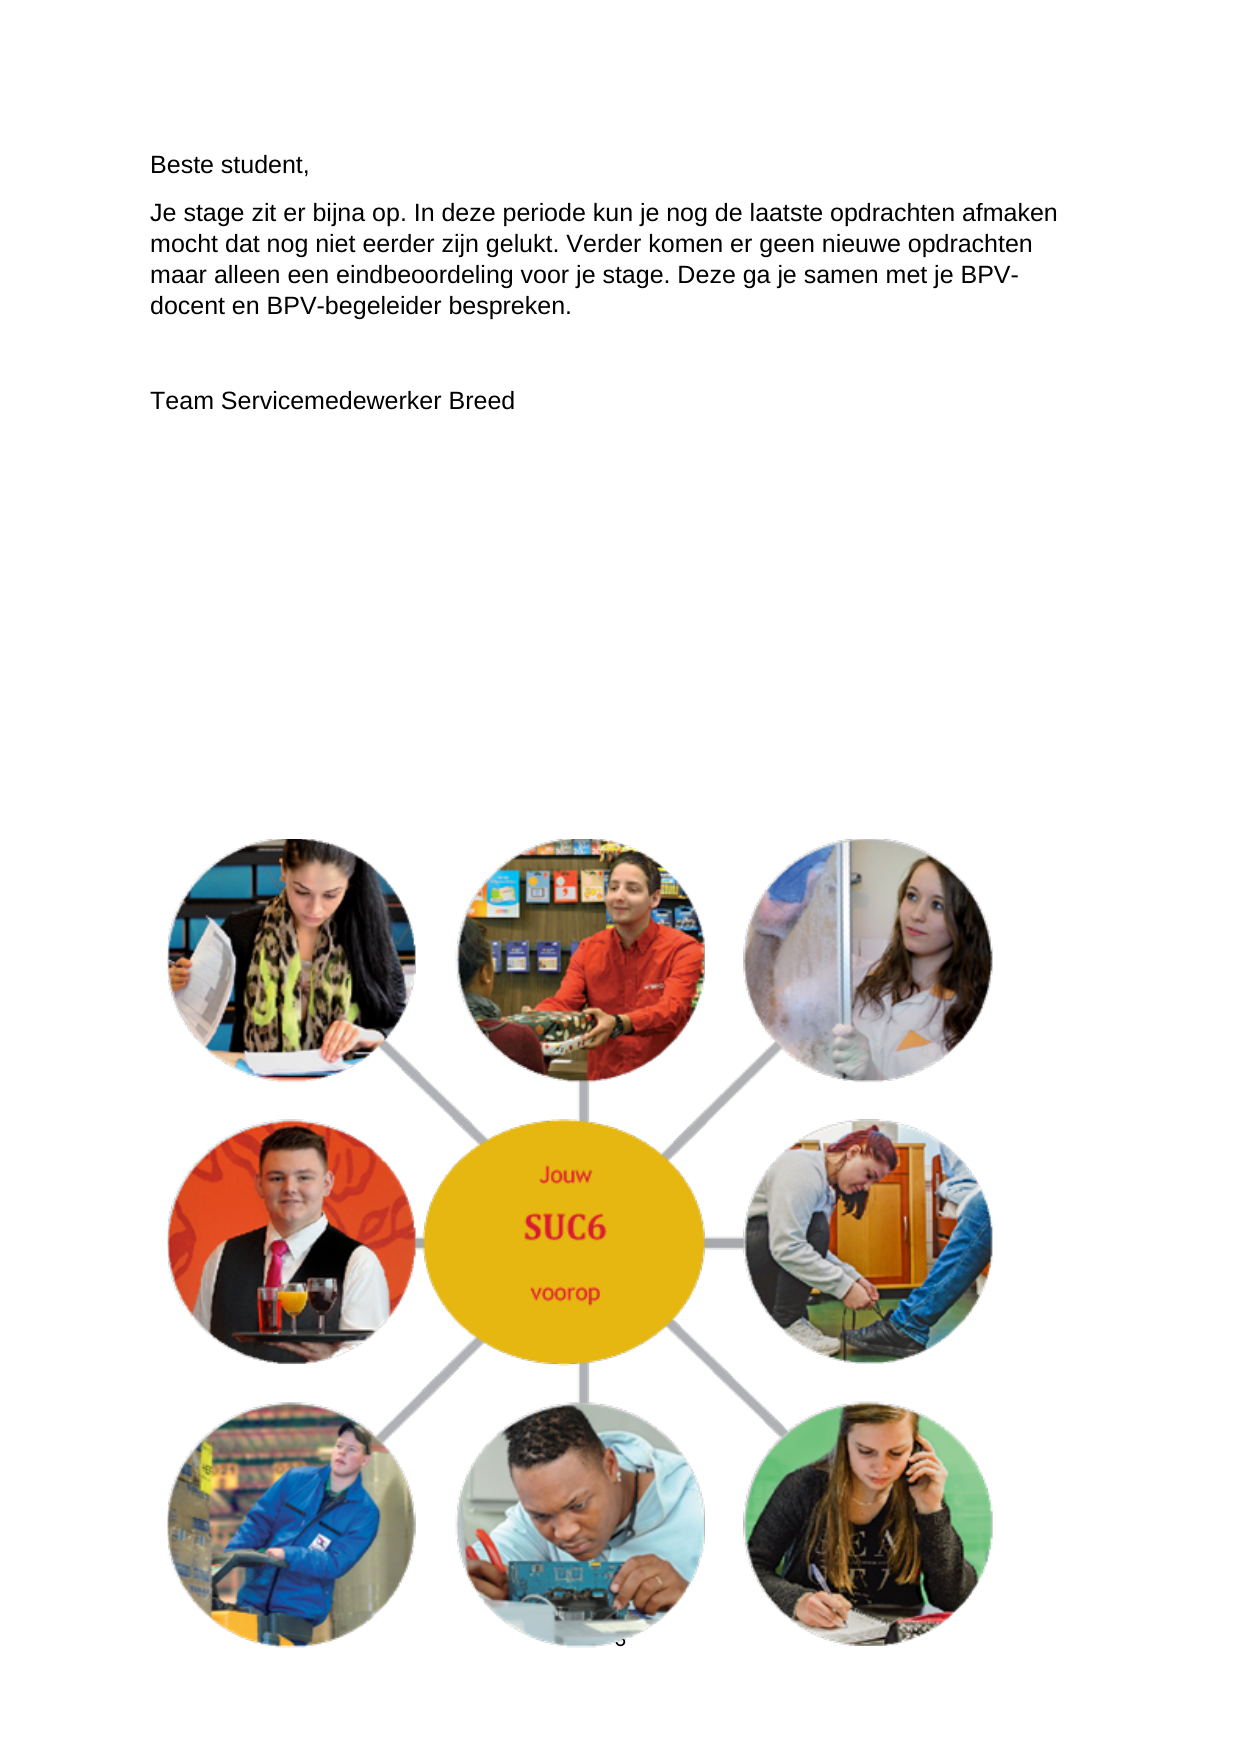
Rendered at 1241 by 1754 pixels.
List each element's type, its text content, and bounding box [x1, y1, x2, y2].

text Je stage zit er bijna op. In deze periode kun je nog de laatste opdrachten afmaken mocht dat nog niet eerder zijn gelukt. Verder komen er geen nieuwe opdrachten maar alleen een eindbeoordeling voor je stage. Deze ga je samen met je BPV-docent en BPV-begeleider bespreken. [150, 198, 1090, 319]
text Beste student, [150, 150, 1090, 179]
text Team Servicemedewerker Breed [150, 386, 1090, 415]
picture [167, 839, 994, 1649]
